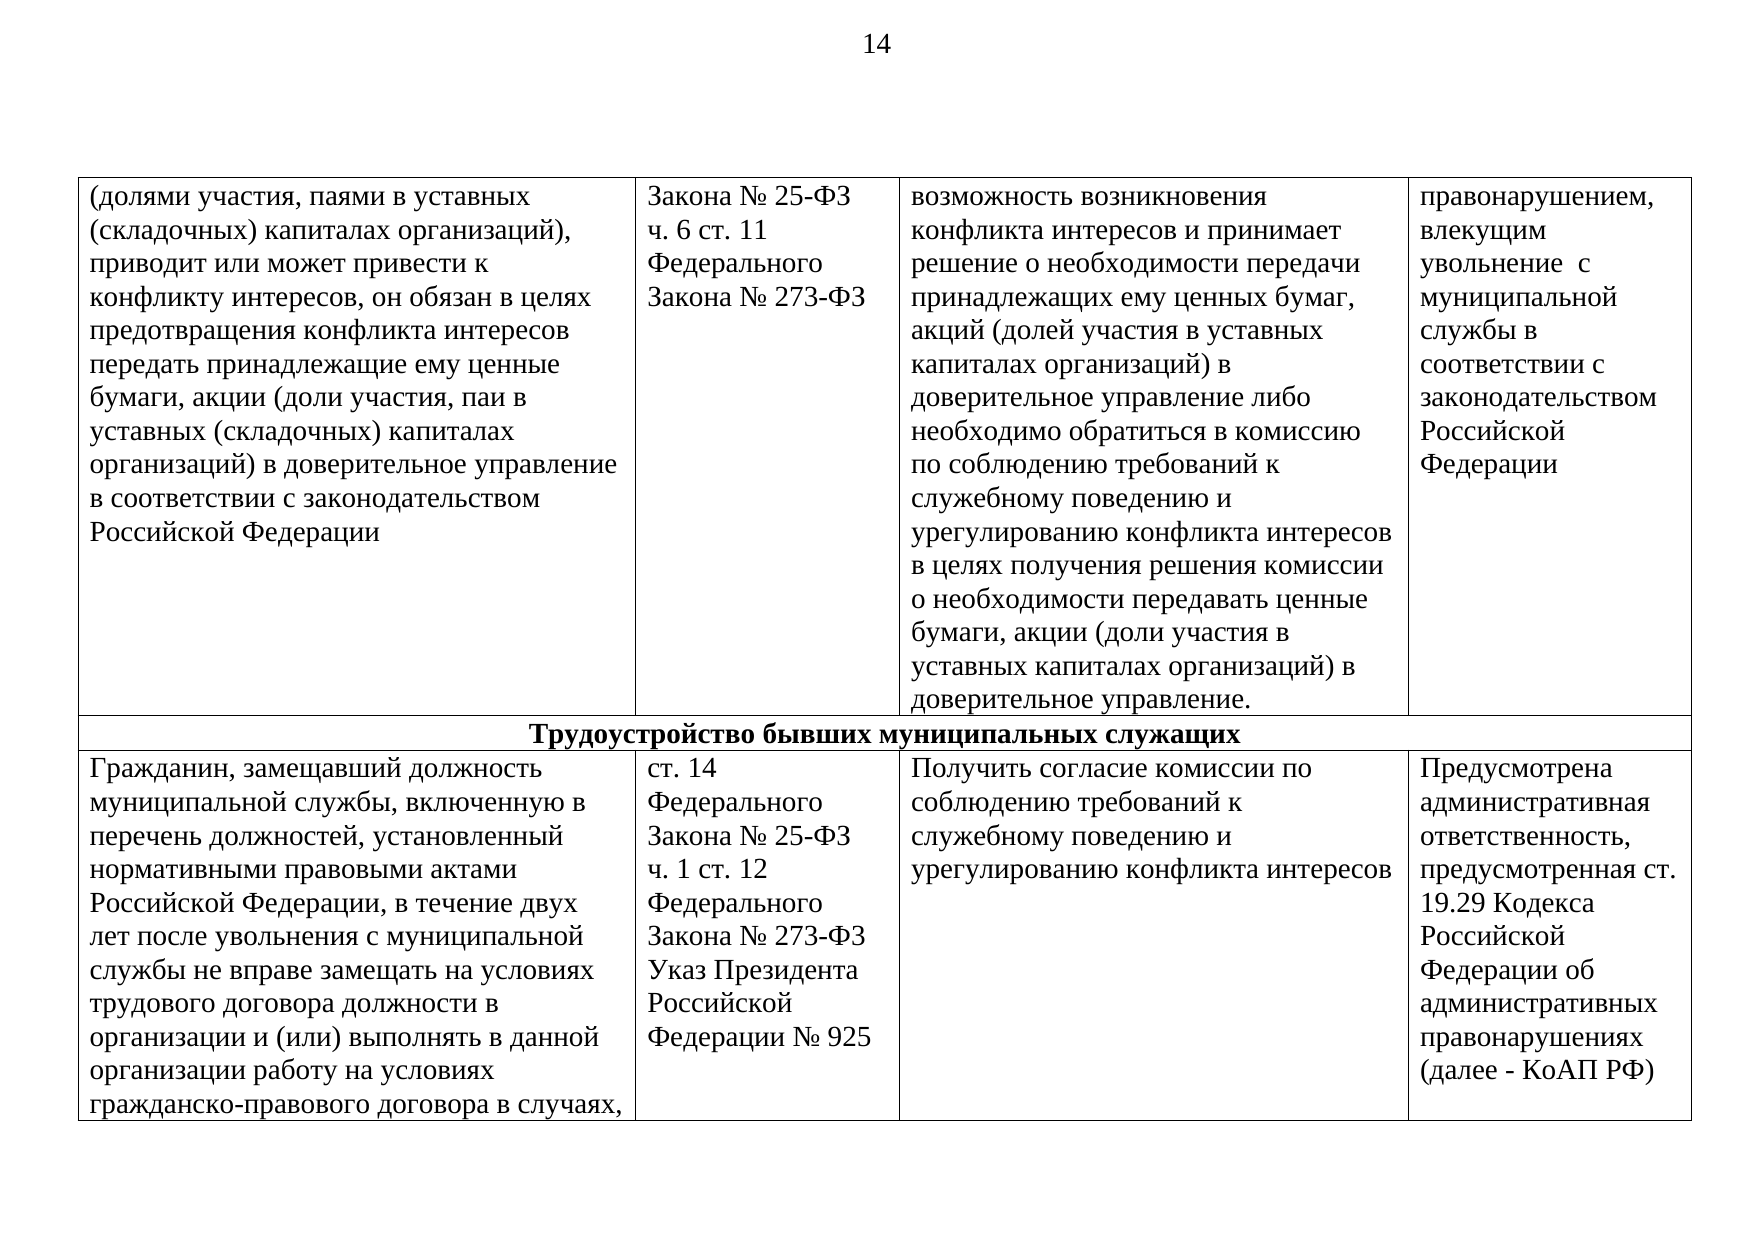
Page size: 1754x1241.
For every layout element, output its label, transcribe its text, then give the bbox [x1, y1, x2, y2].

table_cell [900, 751, 1408, 1119]
table_cell Трудоустройство бывших муниципальных служащих [79, 716, 1691, 749]
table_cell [636, 751, 899, 1119]
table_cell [900, 178, 1408, 715]
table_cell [636, 178, 899, 715]
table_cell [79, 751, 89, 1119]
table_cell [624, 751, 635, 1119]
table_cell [1409, 178, 1691, 715]
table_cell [1409, 751, 1691, 1119]
